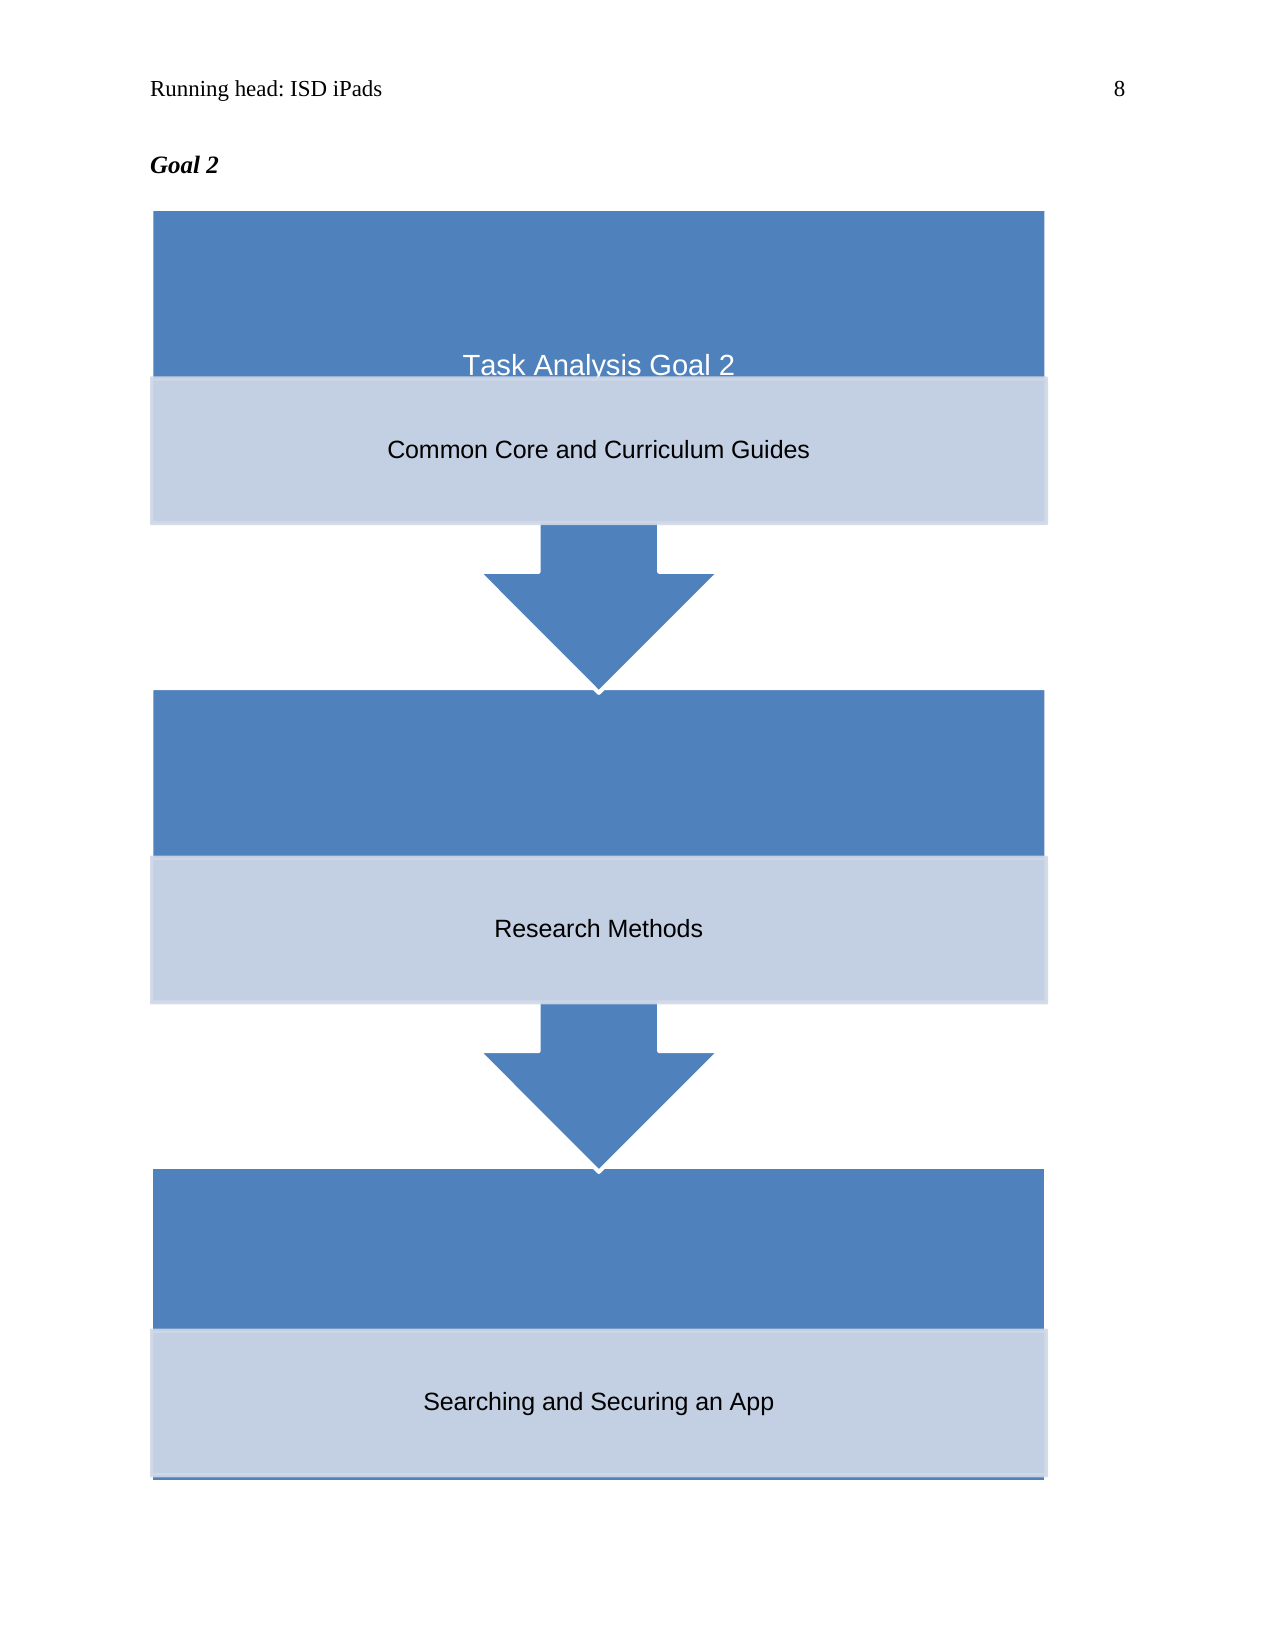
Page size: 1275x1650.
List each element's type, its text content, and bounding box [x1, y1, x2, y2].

text Goal 2 [150, 150, 1125, 179]
